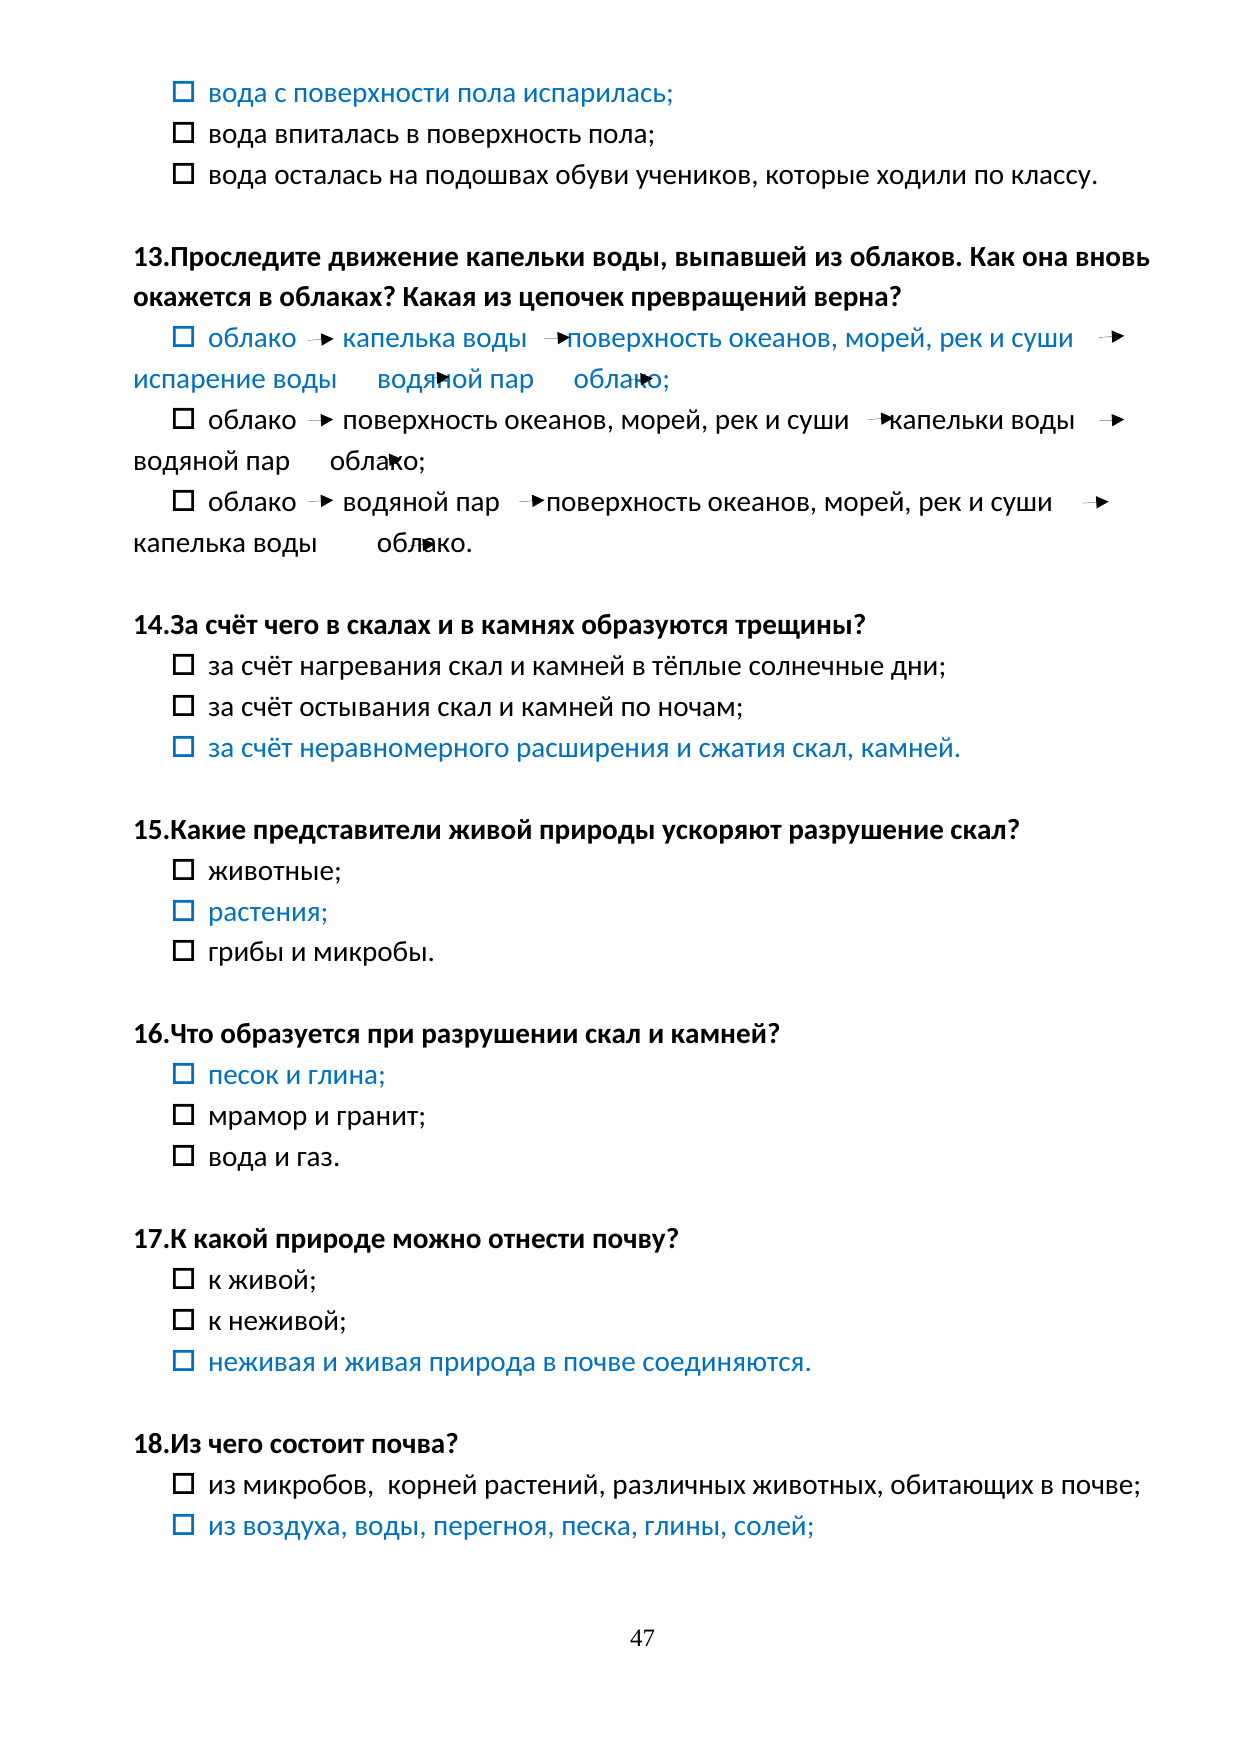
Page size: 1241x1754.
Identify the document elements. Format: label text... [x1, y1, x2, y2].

text капелька воды облако. [133, 524, 1152, 560]
list за счёт нагревания скал и камней в тёплые солнечные дни; [170, 647, 1152, 683]
list за счёт остывания скал и камней по ночам; [170, 688, 1152, 723]
list растения; [170, 893, 1152, 928]
text 14.За счёт чего в скалах и в камнях образуются трещины? [133, 606, 1152, 642]
list к неживой; [170, 1302, 1152, 1338]
text водяной пар облако; [133, 442, 1152, 478]
list вода осталась на подошвах обуви учеников, которые ходили по классу. [170, 156, 1152, 191]
list к живой; [170, 1261, 1152, 1297]
list облако поверхность океанов, морей, рек и суши капельки воды [170, 401, 1152, 437]
list облако водяной пар поверхность океанов, морей, рек и суши [170, 483, 1152, 519]
list грибы и микробы. [170, 933, 1152, 969]
list вода с поверхности пола испарилась; [170, 74, 1152, 109]
list песок и глина; [170, 1056, 1152, 1092]
list облако капелька воды поверхность океанов, морей, рек и суши [170, 319, 1152, 355]
text 17.К какой природе можно отнести почву? [133, 1220, 1152, 1256]
list из микробов, корней растений, различных животных, обитающих в почве; [170, 1466, 1152, 1501]
list животные; [170, 852, 1152, 887]
text 13.Проследите движение капельки воды, выпавшей из облаков. Как она вновь окажется в облаках? Какая из цепочек превращений верна? [133, 238, 1152, 314]
list вода и газ. [170, 1138, 1152, 1174]
list неживая и живая природа в почве соединяются. [170, 1343, 1152, 1378]
text 16.Что образуется при разрушении скал и камней? [133, 1015, 1152, 1051]
list за счёт неравномерного расширения и сжатия скал, камней. [170, 729, 1152, 764]
list вода впиталась в поверхность пола; [170, 115, 1152, 150]
text 15.Какие представители живой природы ускоряют разрушение скал? [133, 811, 1152, 846]
text испарение воды водяной пар облако; [133, 360, 1152, 396]
text 18.Из чего состоит почва? [133, 1425, 1152, 1460]
list мрамор и гранит; [170, 1097, 1152, 1133]
list из воздуха, воды, перегноя, песка, глины, солей; [170, 1507, 1152, 1542]
